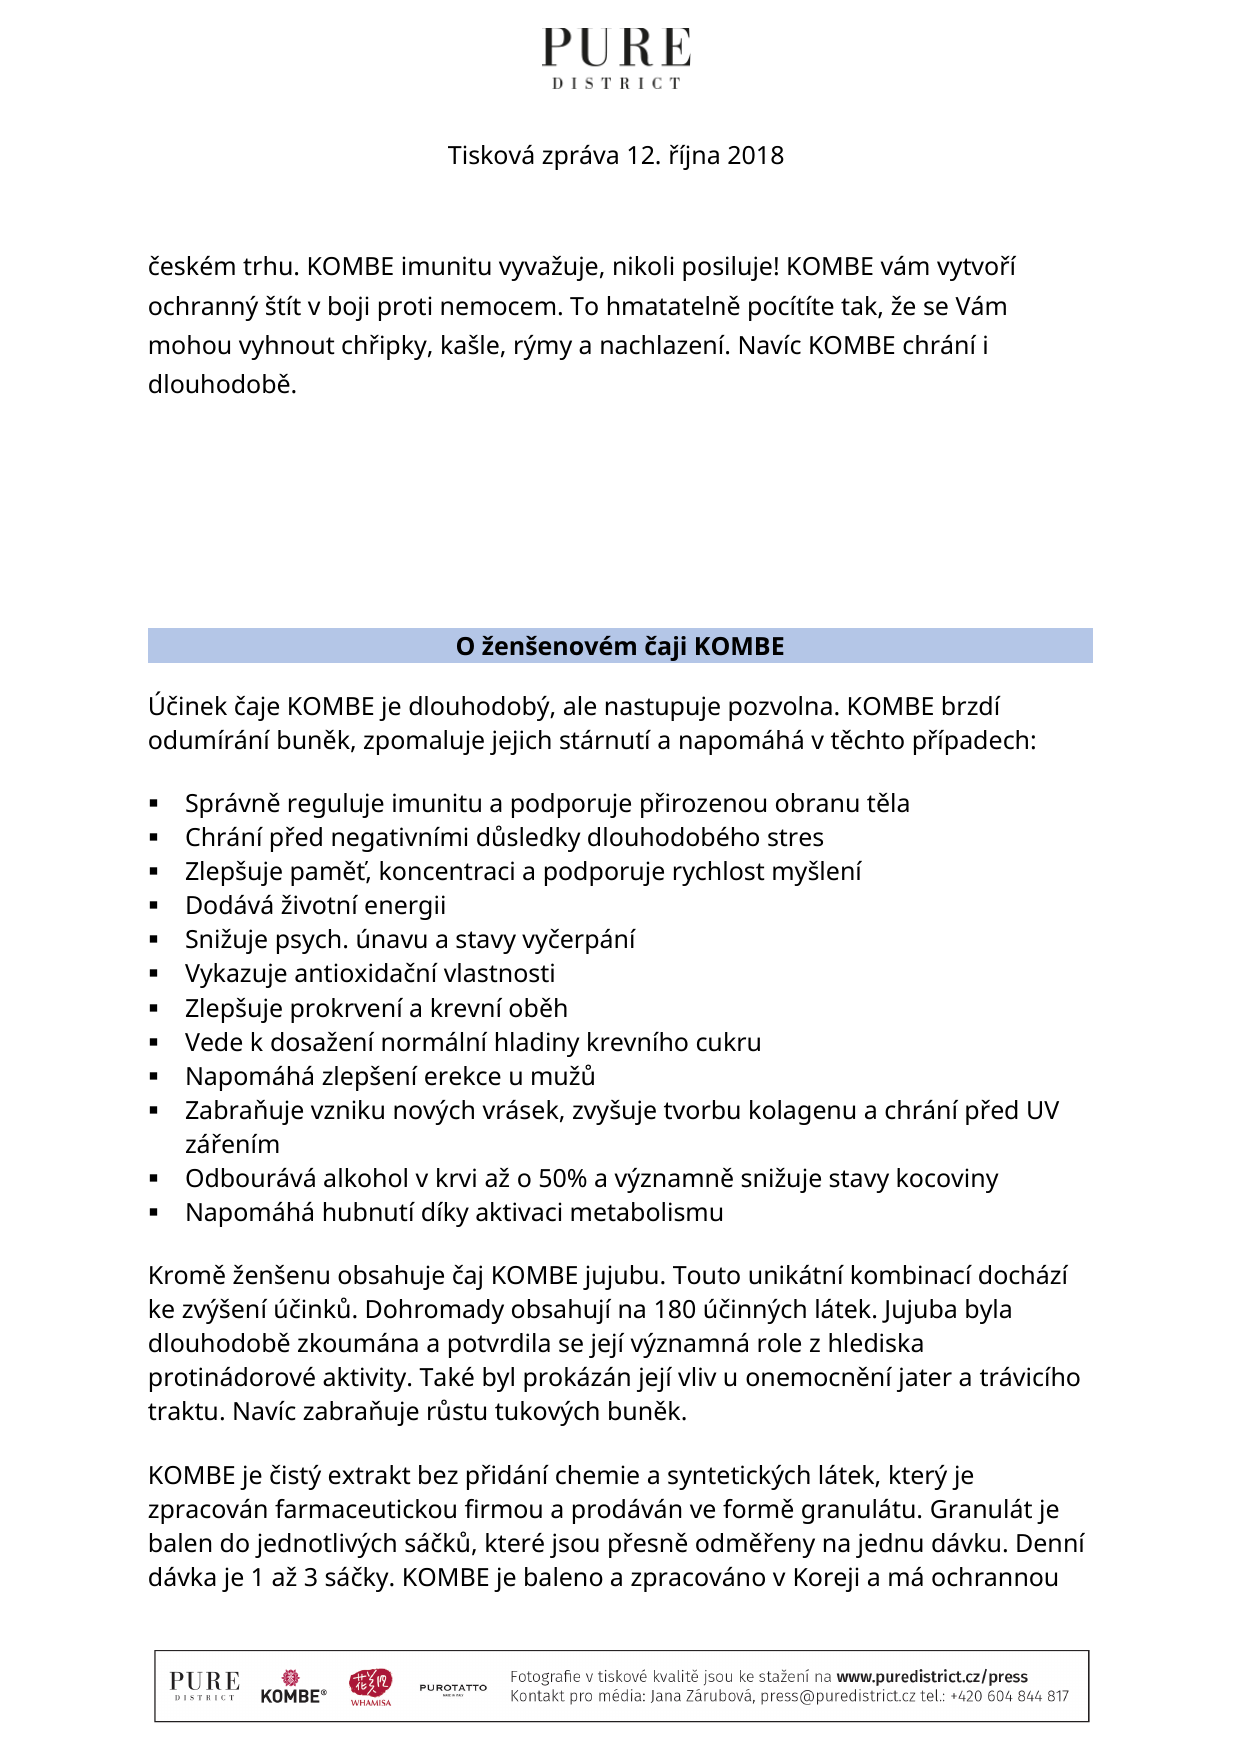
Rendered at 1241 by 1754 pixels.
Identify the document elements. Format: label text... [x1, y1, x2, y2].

picture [542, 28, 691, 89]
picture [147, 1644, 1093, 1726]
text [148, 249, 1093, 401]
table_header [136, 689, 1104, 1593]
text O ženšenovém čaji KOMBE [148, 628, 1093, 663]
